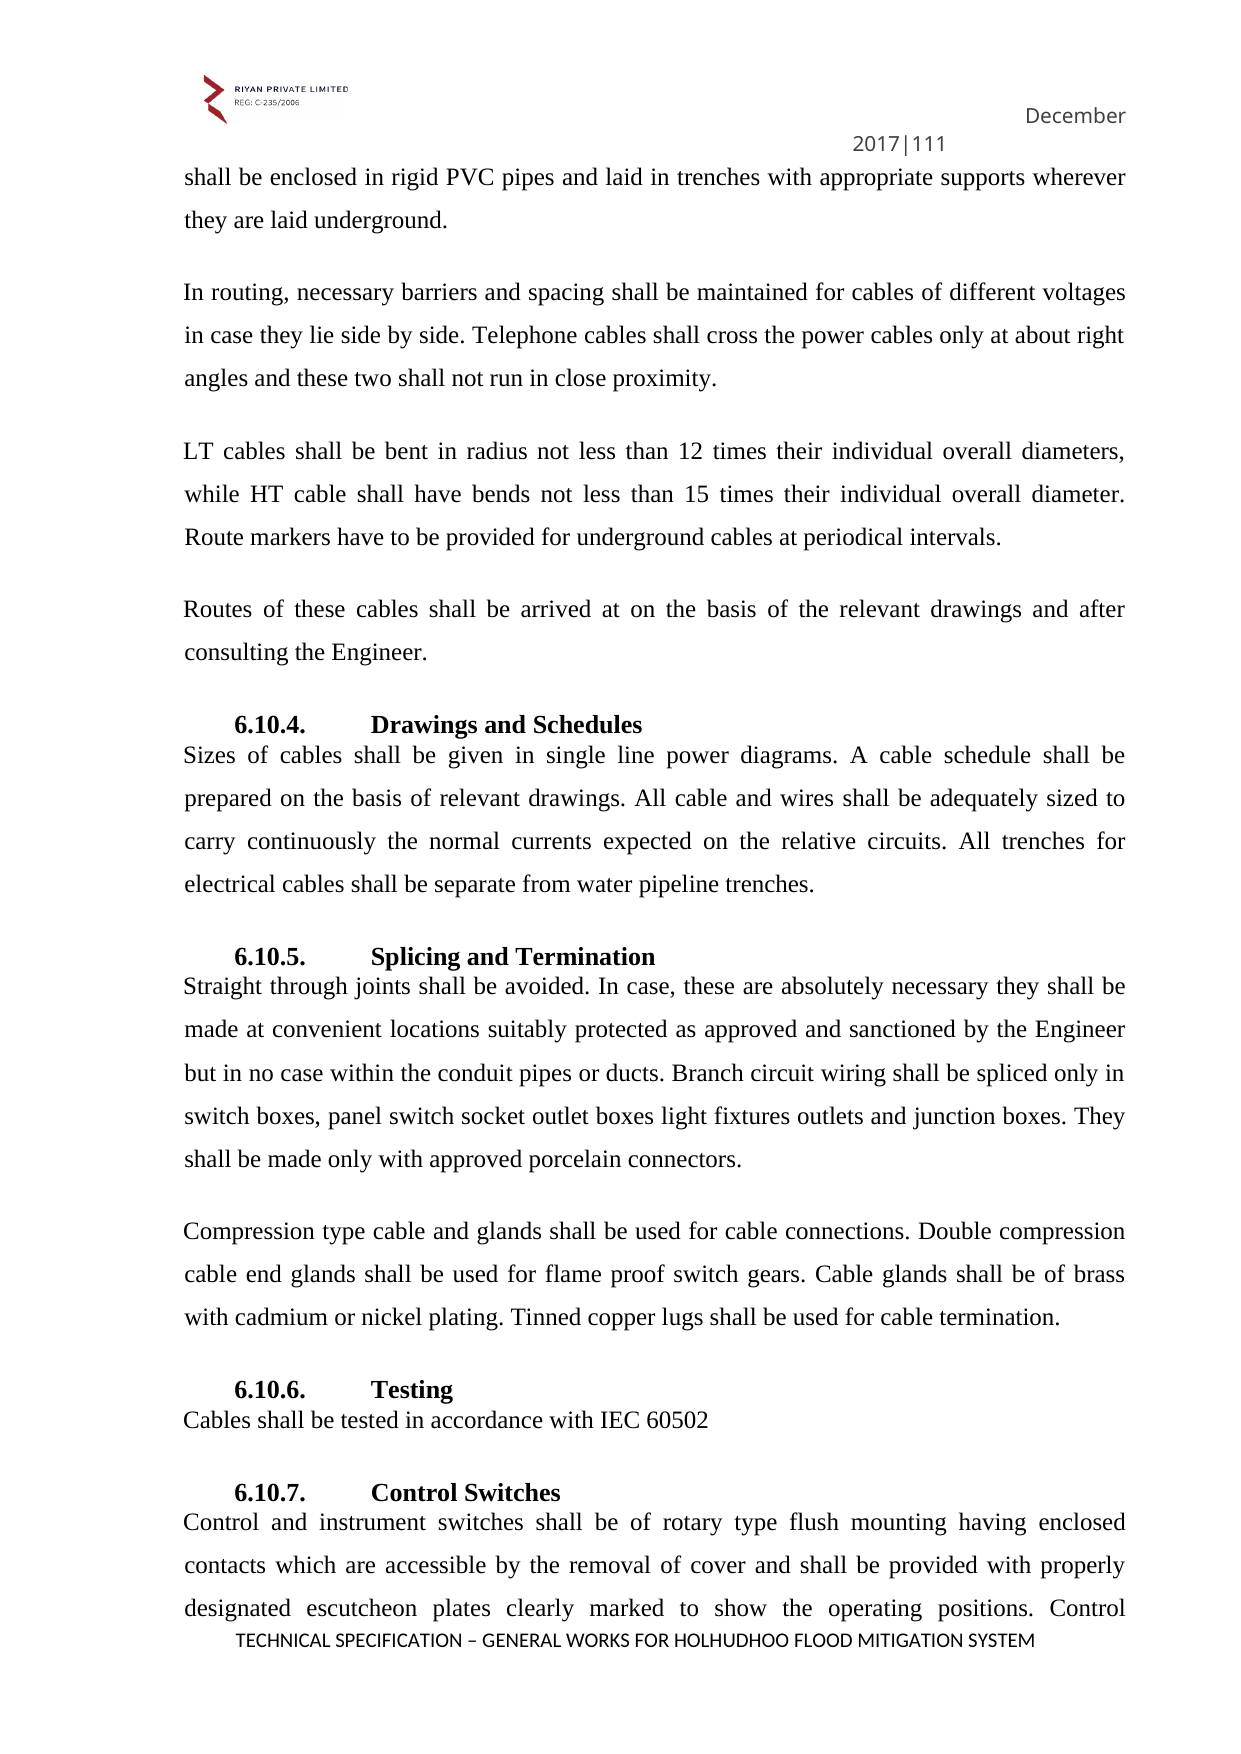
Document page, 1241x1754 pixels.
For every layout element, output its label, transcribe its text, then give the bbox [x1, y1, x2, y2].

text Routes of these cables shall be arrived at on the basis of the relevant drawings and after consulting the Engineer. [183, 594, 1127, 666]
text In routing, necessary barriers and spacing shall be maintained for cables of different voltages in case they lie side by side. Telephone cables shall cross the power cables only at about right angles and these two shall not run in close proximity. [183, 277, 1127, 392]
subtitle Control Switches [234, 1477, 1126, 1507]
text Sizes of cables shall be given in single line power diagrams. A cable schedule shall be prepared on the basis of relevant drawings. All cable and wires shall be adequately sized to carry continuously the normal currents expected on the relative circuits. All trenches for electrical cables shall be separate from water pipeline trenches. [183, 740, 1127, 898]
text Compression type cable and glands shall be used for cable connections. Double compression cable end glands shall be used for flame proof switch gears. Cable glands shall be of brass with cadmium or nickel plating. Tinned copper lugs shall be used for cable termination. [183, 1216, 1127, 1331]
picture [203, 75, 348, 124]
subtitle Testing [234, 1374, 1126, 1404]
subtitle Drawings and Schedules [234, 709, 1126, 739]
text Straight through joints shall be avoided. In case, these are absolutely necessary they shall be made at convenient locations suitably protected as approved and sanctioned by the Engineer but in no case within the conduit pipes or ducts. Branch circuit wiring shall be spliced only in switch boxes, panel switch socket outlet boxes light fixtures outlets and junction boxes. They shall be made only with approved porcelain connectors. [183, 971, 1127, 1173]
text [183, 162, 1127, 234]
subtitle Splicing and Termination [234, 941, 1126, 971]
text LT cables shall be bent in radius not less than 12 times their individual overall diameters, while HT cable shall have bends not less than 15 times their individual overall diameter. Route markers have to be provided for underground cables at periodical intervals. [183, 436, 1127, 551]
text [183, 1507, 1127, 1622]
text Cables shall be tested in accordance with IEC 60502 [183, 1405, 1127, 1433]
